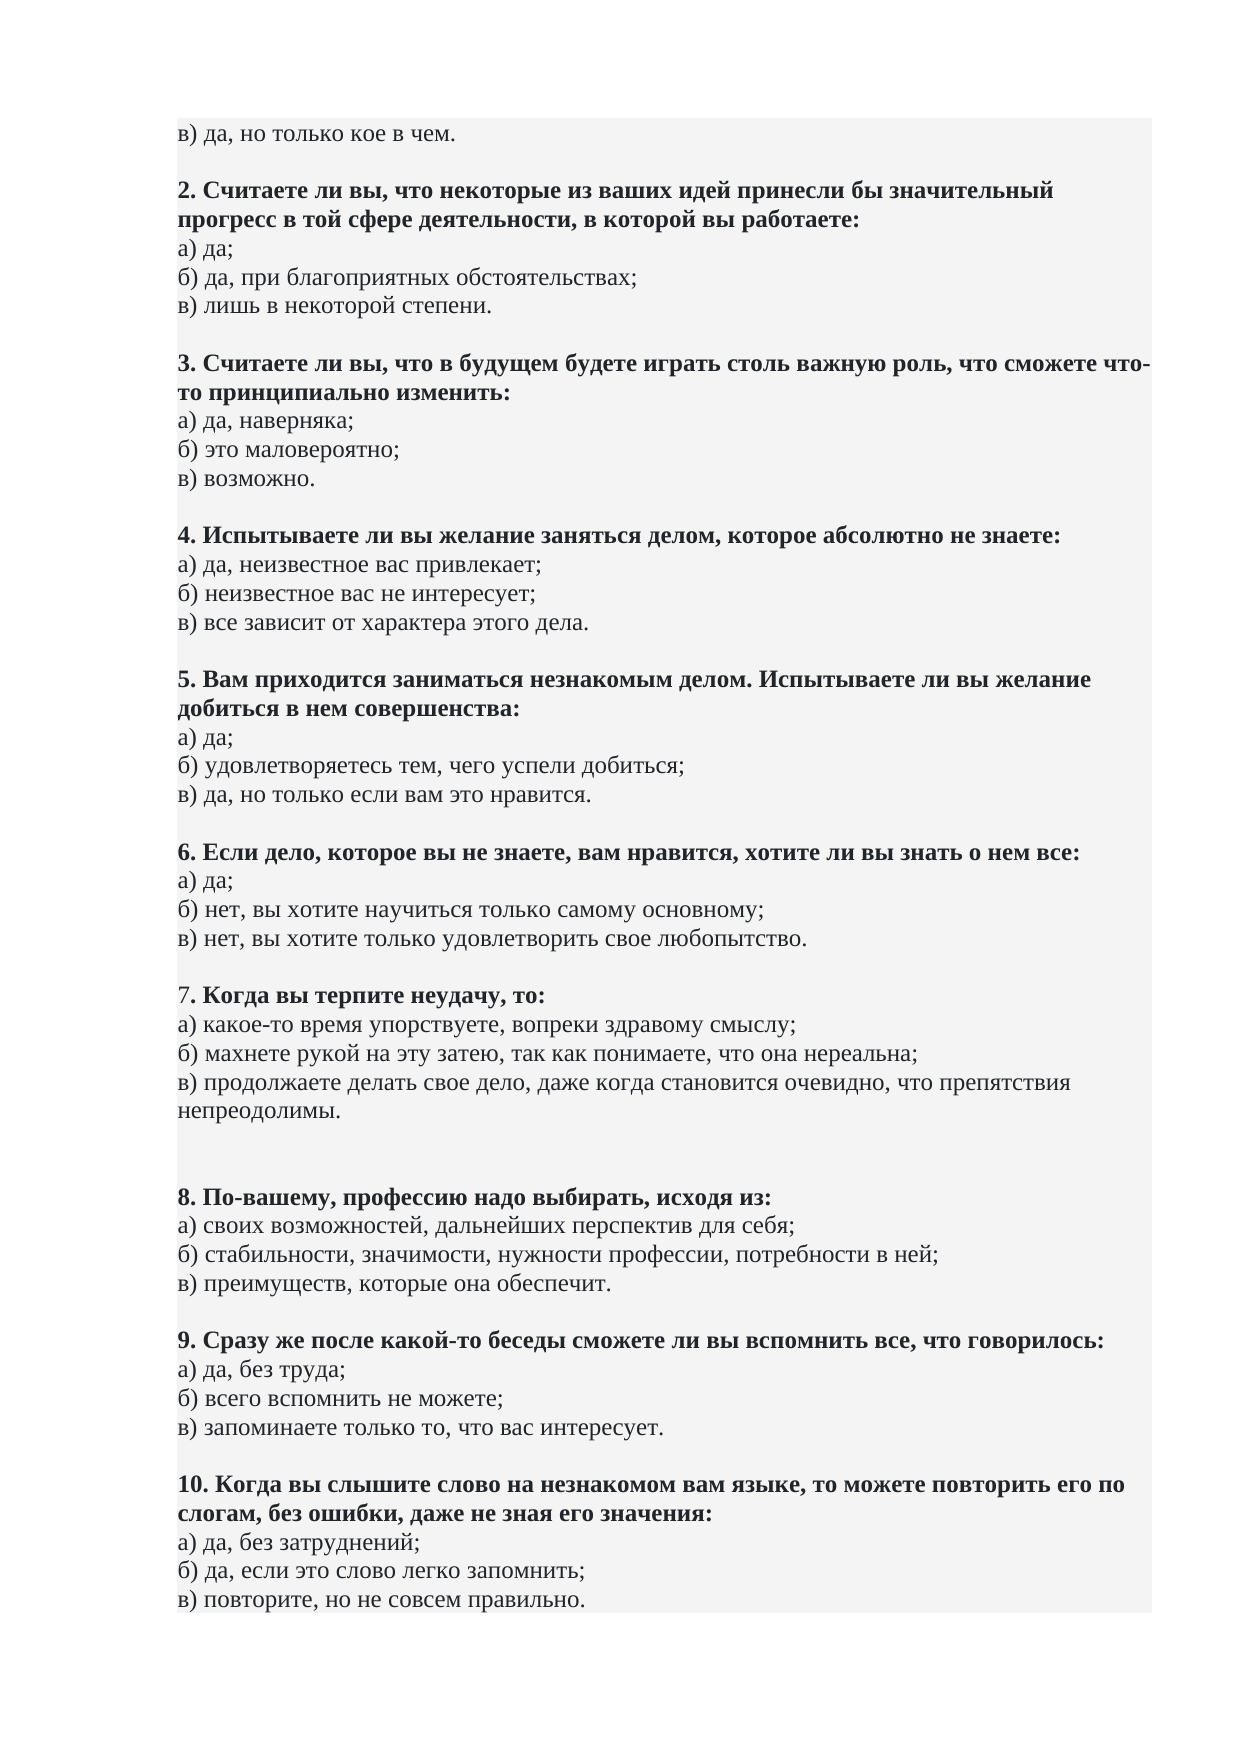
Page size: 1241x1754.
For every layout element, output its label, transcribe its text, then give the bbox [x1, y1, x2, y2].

text б) стабильности, значимости, нужности профессии, потребности в ней; [177, 1239, 1152, 1268]
text а) какое-то время упорствуете, вопреки здравому смыслу; [177, 1009, 1152, 1038]
text в) преимуществ, которые она обеспечит. [177, 1268, 1152, 1297]
text б) да, если это слово легко запомнить; [177, 1556, 1152, 1584]
text в) возможно. [177, 463, 1152, 492]
text а) да, без труда; [177, 1354, 1152, 1383]
text 6. Если дело, которое вы не знаете, вам нравится, хотите ли вы знать о нем все: [177, 837, 1152, 866]
text б) да, при благоприятных обстоятельствах; [177, 262, 1152, 291]
text в) повторите, но не совсем правильно. [177, 1584, 1152, 1613]
text б) удовлетворяетесь тем, чего успели добиться; [177, 751, 1152, 779]
text в) лишь в некоторой степени. [177, 291, 1152, 319]
text б) всего вспомнить не можете; [177, 1383, 1152, 1412]
text 8. По-вашему, профессию надо выбирать, исходя из: [177, 1182, 1152, 1211]
text б) это маловероятно; [177, 434, 1152, 463]
text а) да, наверняка; [177, 406, 1152, 434]
text 9. Сразу же после какой-то беседы сможете ли вы вспомнить все, что говорилось: [177, 1326, 1152, 1354]
text а) да; [177, 722, 1152, 751]
text 10. Когда вы слышите слово на незнакомом вам языке, то можете повторить его по слогам, без ошибки, даже не зная его значения: [177, 1469, 1152, 1527]
text а) да; [177, 233, 1152, 262]
text 4. Испытываете ли вы желание заняться делом, которое абсолютно не знаете: [177, 521, 1152, 549]
text а) да; [177, 866, 1152, 894]
text в) да, но только если вам это нравится. [177, 779, 1152, 808]
text б) неизвестное вас не интересует; [177, 578, 1152, 607]
text б) махнете рукой на эту затею, так как понимаете, что она нереальна; [177, 1038, 1152, 1067]
text 7. Когда вы терпите неудачу, то: [177, 981, 1152, 1009]
text 2. Считаете ли вы, что некоторые из ваших идей принесли бы значительный прогресс в той сфере деятельности, в которой вы работаете: [177, 176, 1152, 233]
text в) запоминаете только то, что вас интересует. [177, 1412, 1152, 1441]
text в) продолжаете делать свое дело, даже когда становится очевидно, что препятствия непреодолимы. [177, 1067, 1152, 1124]
text в) да, но только кое в чем. [177, 118, 1152, 147]
text а) да, без затруднений; [177, 1527, 1152, 1556]
text 3. Считаете ли вы, что в будущем будете играть столь важную роль, что сможете что-то принципиально изменить: [177, 348, 1152, 406]
text а) своих возможностей, дальнейших перспектив для себя; [177, 1211, 1152, 1239]
text 5. Вам приходится заниматься незнакомым делом. Испытываете ли вы желание добиться в нем совершенства: [177, 664, 1152, 722]
text а) да, неизвестное вас привлекает; [177, 549, 1152, 578]
text б) нет, вы хотите научиться только самому основному; [177, 894, 1152, 923]
text в) нет, вы хотите только удовлетворить свое любопытство. [177, 923, 1152, 952]
text в) все зависит от характера этого дела. [177, 607, 1152, 636]
